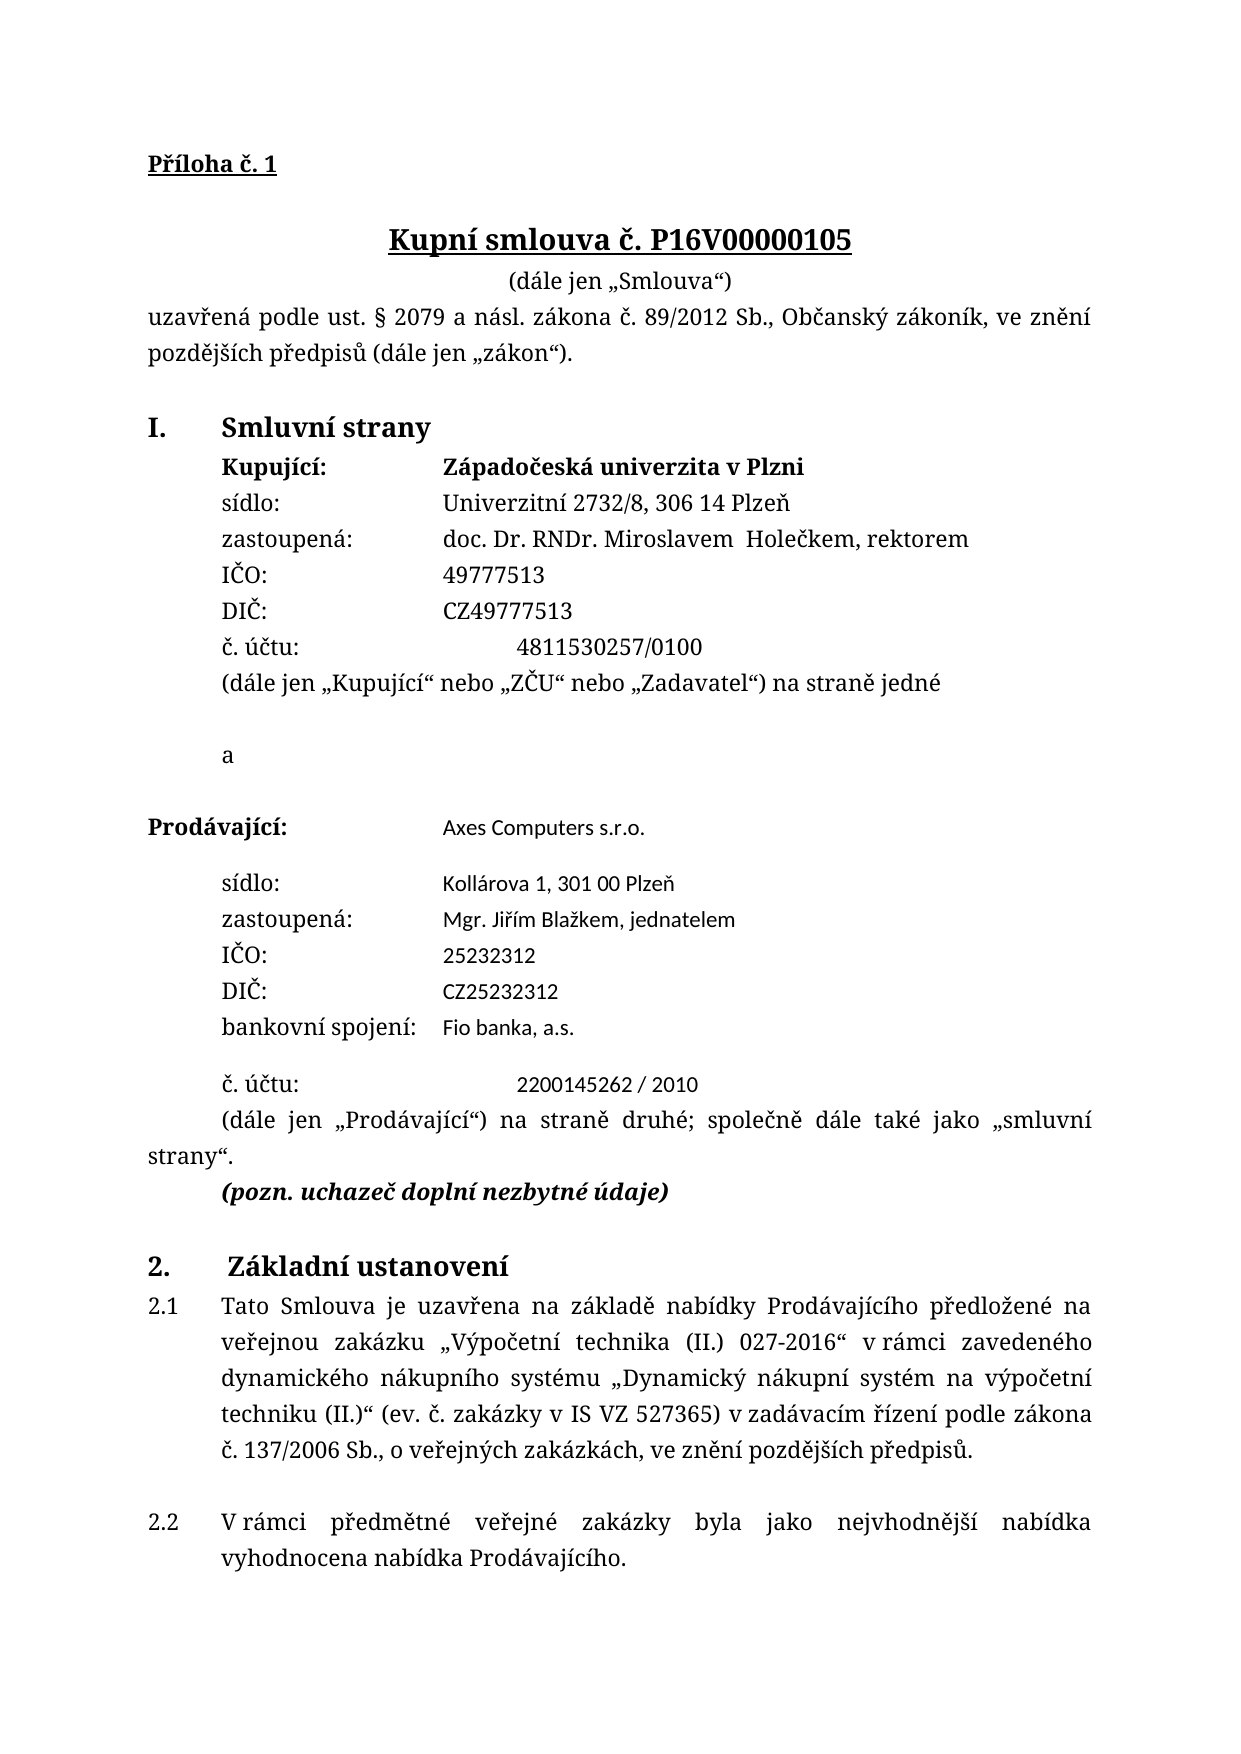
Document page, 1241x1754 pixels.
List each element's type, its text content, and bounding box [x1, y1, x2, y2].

text č. účtu: 4811530257/0100 [221, 631, 1093, 662]
text bankovní spojení: Fio banka, a.s. [148, 1011, 1093, 1042]
text sídlo: Kollárova 1, 301 00 Plzeň [221, 867, 1093, 899]
text a [221, 739, 1093, 770]
text I. Smluvní strany [148, 409, 1093, 446]
text Prodávající: Axes Computers s.r.o. [148, 811, 1093, 842]
text 2.2 V rámci předmětné veřejné zakázky byla jako nejvhodnější nabídka vyhodnocena nabídka Prodávajícího. [148, 1506, 1093, 1573]
text zastoupená: Mgr. Jiřím Blažkem, jednatelem [221, 903, 1093, 934]
text DIČ: CZ49777513 [221, 595, 1093, 626]
text (dále jen „Prodávající“) na straně druhé; společně dále také jako „smluvní strany“. [148, 1104, 1093, 1171]
text IČO: 25232312 [221, 939, 1093, 971]
text (dále jen „Smlouva“) [148, 265, 1093, 296]
text (pozn. uchazeč doplní nezbytné údaje) [148, 1176, 1093, 1207]
text sídlo: Univerzitní 2732/8, 306 14 Plzeň [221, 487, 1093, 518]
text IČO: 49777513 [221, 559, 1093, 590]
text č. účtu: 2200145262 / 2010 [221, 1068, 1093, 1099]
text Kupující: Západočeská univerzita v Plzni [221, 451, 1093, 482]
text zastoupená: doc. Dr. RNDr. Miroslavem Holečkem, rektorem [221, 523, 1093, 554]
text Kupní smlouva č. P16V00000105 [148, 219, 1093, 259]
text DIČ: CZ25232312 [221, 975, 1093, 1006]
text 2.1 Tato Smlouva je uzavřena na základě nabídky Prodávajícího předložené na veřejnou zakázku „Výpočetní technika (II.) 027-2016“ v rámci zavedeného dynamického nákupního systému „Dynamický nákupní systém na výpočetní techniku (II.)“ (ev. č. zakázky v IS VZ 527365) v zadávacím řízení podle zákona č. 137/2006 Sb., o veřejných zakázkách, ve znění pozdějších předpisů. [148, 1290, 1093, 1465]
text (dále jen „Kupující“ nebo „ZČU“ nebo „Zadavatel“) na straně jedné [221, 667, 1093, 698]
text 2. Základní ustanovení [148, 1248, 1093, 1284]
text uzavřená podle ust. § 2079 a násl. zákona č. 89/2012 Sb., Občanský zákoník, ve znění pozdějších předpisů (dále jen „zákon“). [148, 301, 1093, 368]
text Příloha č. 1 [148, 148, 1093, 179]
